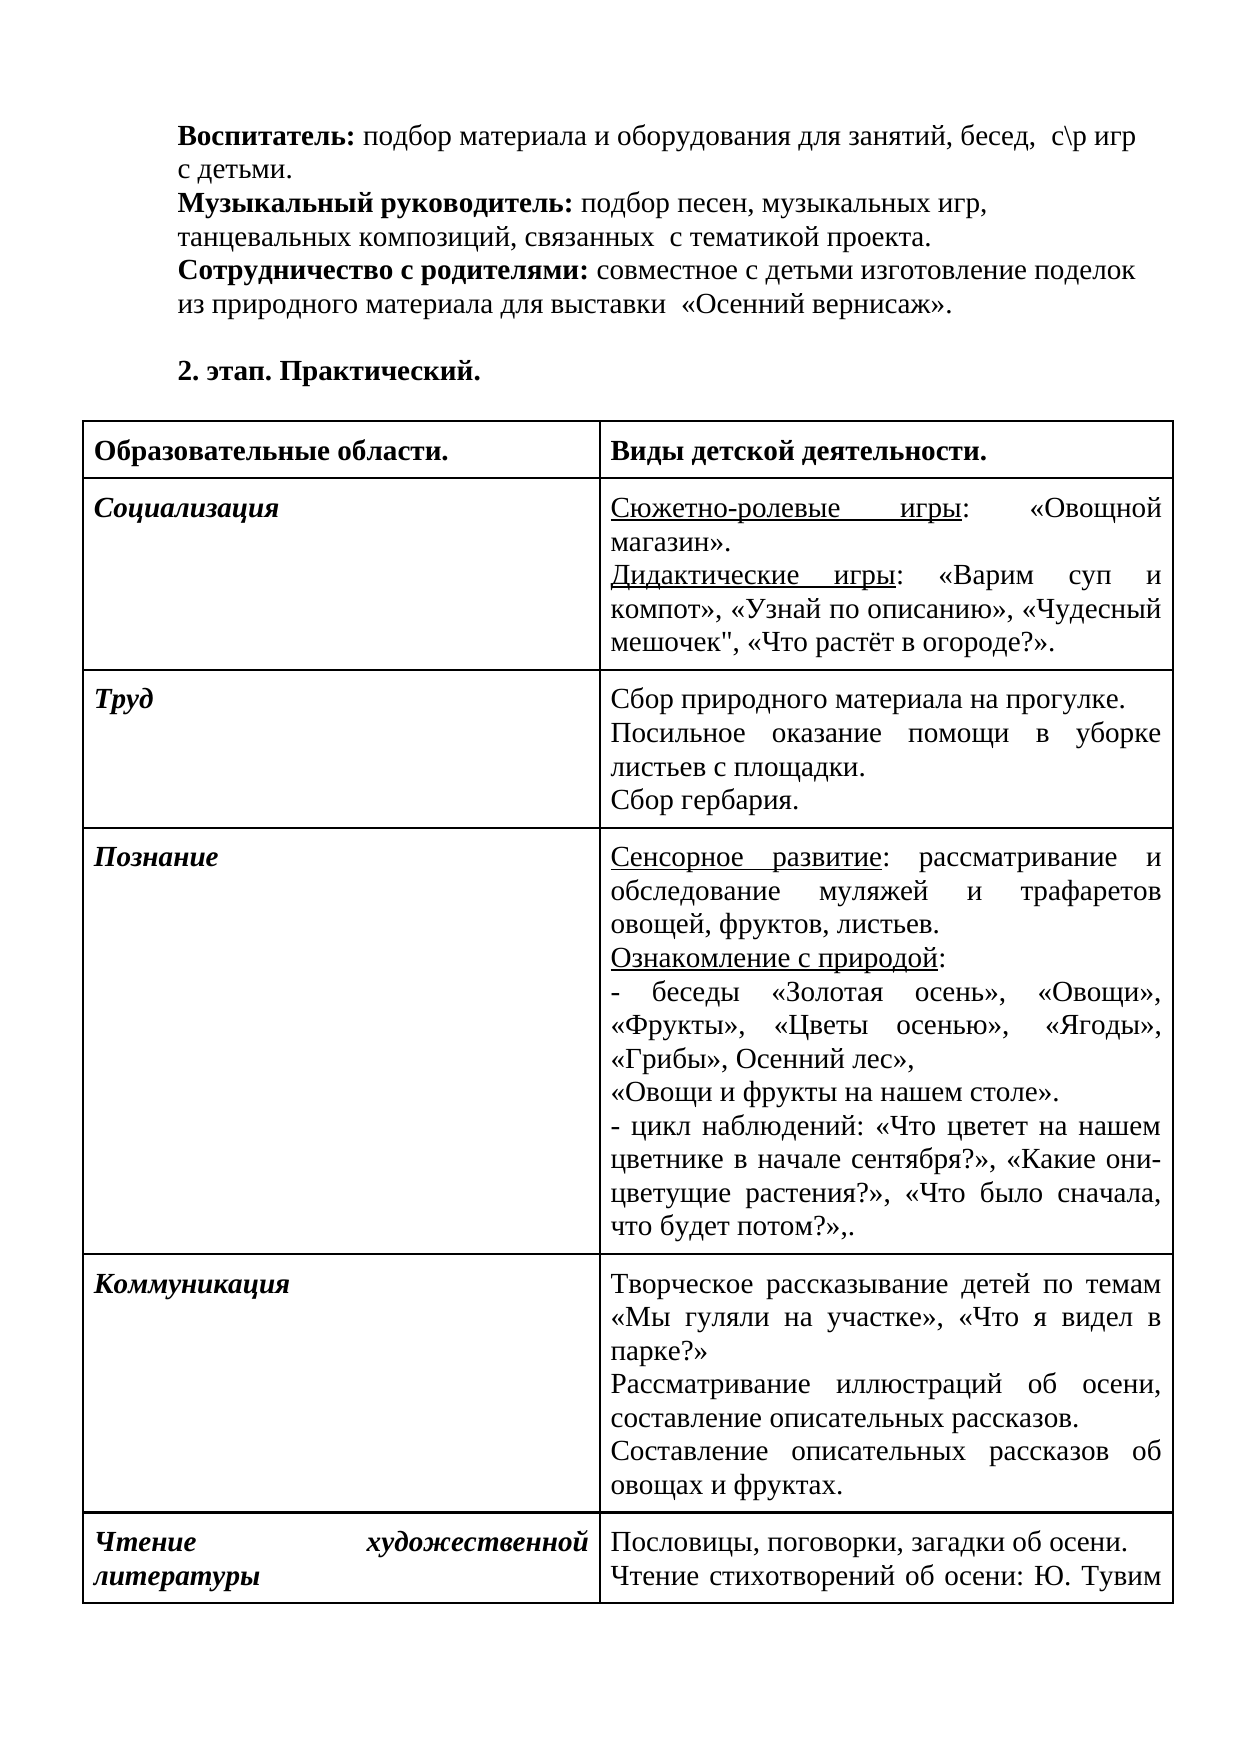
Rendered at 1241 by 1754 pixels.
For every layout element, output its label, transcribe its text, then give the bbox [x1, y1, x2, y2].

table_cell Труд [84, 671, 599, 827]
text Воспитатель: подбор материала и оборудования для занятий, бесед, с\р игр с детьми. [177, 118, 1152, 185]
text 2. этап. Практический. [177, 353, 1152, 386]
table_cell Сюжетно-ролевые игры: «Овощной магазин». Дидактические игры: «Варим суп и компот», «Узнай по описанию», «Чудесный мешочек", «Что растёт в огороде?». [601, 479, 1172, 669]
table_cell Социализация [84, 479, 599, 669]
table_cell Сенсорное развитие: рассматривание и обследование муляжей и трафаретов овощей, фруктов, листьев. Ознакомление с природой: - беседы «Золотая осень», «Овощи», «Фрукты», «Цветы осенью», «Ягоды», «Грибы», Осенний лес», «Овощи и фрукты на нашем столе». - цикл наблюдений: «Что цветет на нашем цветнике в начале сентября?», «Какие они- цветущие растения?», «Что было сначала, что будет потом?»,. [601, 829, 1172, 1253]
text Сотрудничество с родителями: совместное с детьми изготовление поделок из природного материала для выставки «Осенний вернисаж». [177, 252, 1152, 319]
table_header Виды детской деятельности. [601, 422, 1172, 477]
table_header Образовательные области. [84, 422, 599, 477]
table_cell Сбор природного материала на прогулке. Посильное оказание помощи в уборке листьев с площадки. Сбор гербария. [601, 671, 1172, 827]
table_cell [601, 1514, 1172, 1602]
text Музыкальный руководитель: подбор песен, музыкальных игр, танцевальных композиций, связанных с тематикой проекта. [177, 185, 1152, 252]
table_cell Коммуникация [84, 1255, 599, 1511]
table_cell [84, 1514, 599, 1602]
table_cell Творческое рассказывание детей по темам «Мы гуляли на участке», «Что я видел в парке?» Рассматривание иллюстраций об осени, составление описательных рассказов. Составление описательных рассказов об овощах и фруктах. [601, 1255, 1172, 1511]
table_cell Познание [84, 829, 599, 1253]
